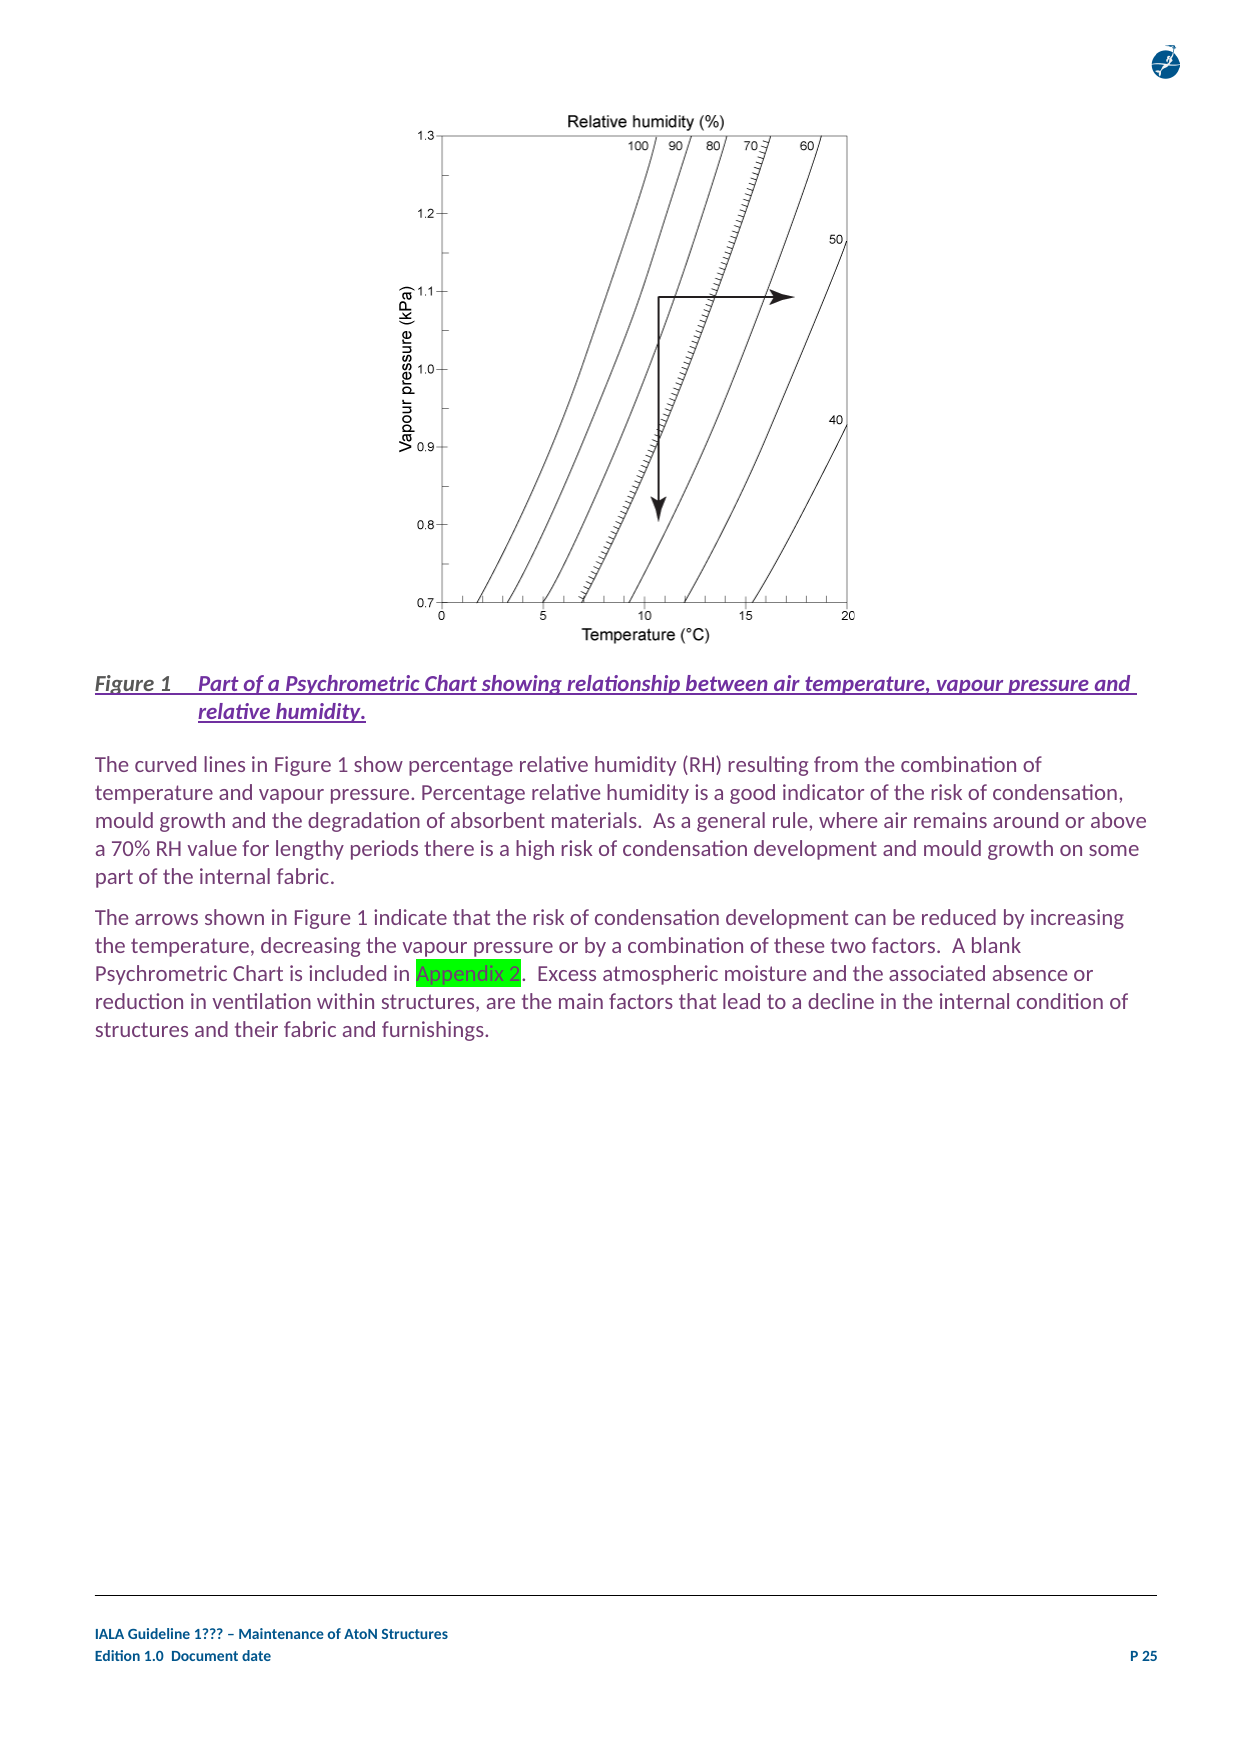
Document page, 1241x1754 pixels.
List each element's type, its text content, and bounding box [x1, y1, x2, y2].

text The arrows shown in Figure 3 indicate that the risk of condensation development can be reduced by increasing the temperature, decreasing the vapour pressure or by a combination of these two factors. A blank Psychrometric Chart is included in Appendix 2. Excess atmospheric moisture and the associated absence or reduction in ventilation within structures, are the main factors that lead to a decline in the internal condition of structures and their fabric and furnishings. [94, 903, 1157, 1043]
picture [397, 113, 855, 644]
text Part of a Psychrometric Chart showing relationship between air temperature, vapour pressure and relative humidity. [94, 669, 1157, 725]
text The curved lines in Figure 3 show percentage relative humidity (RH) resulting from the combination of temperature and vapour pressure. Percentage relative humidity is a good indicator of the risk of condensation, mould growth and the degradation of absorbent materials. As a general rule, where air remains around or above a 70% RH value for lengthy periods there is a high risk of condensation development and mould growth on some part of the internal fabric. [94, 750, 1157, 890]
picture [1120, 0, 1239, 114]
